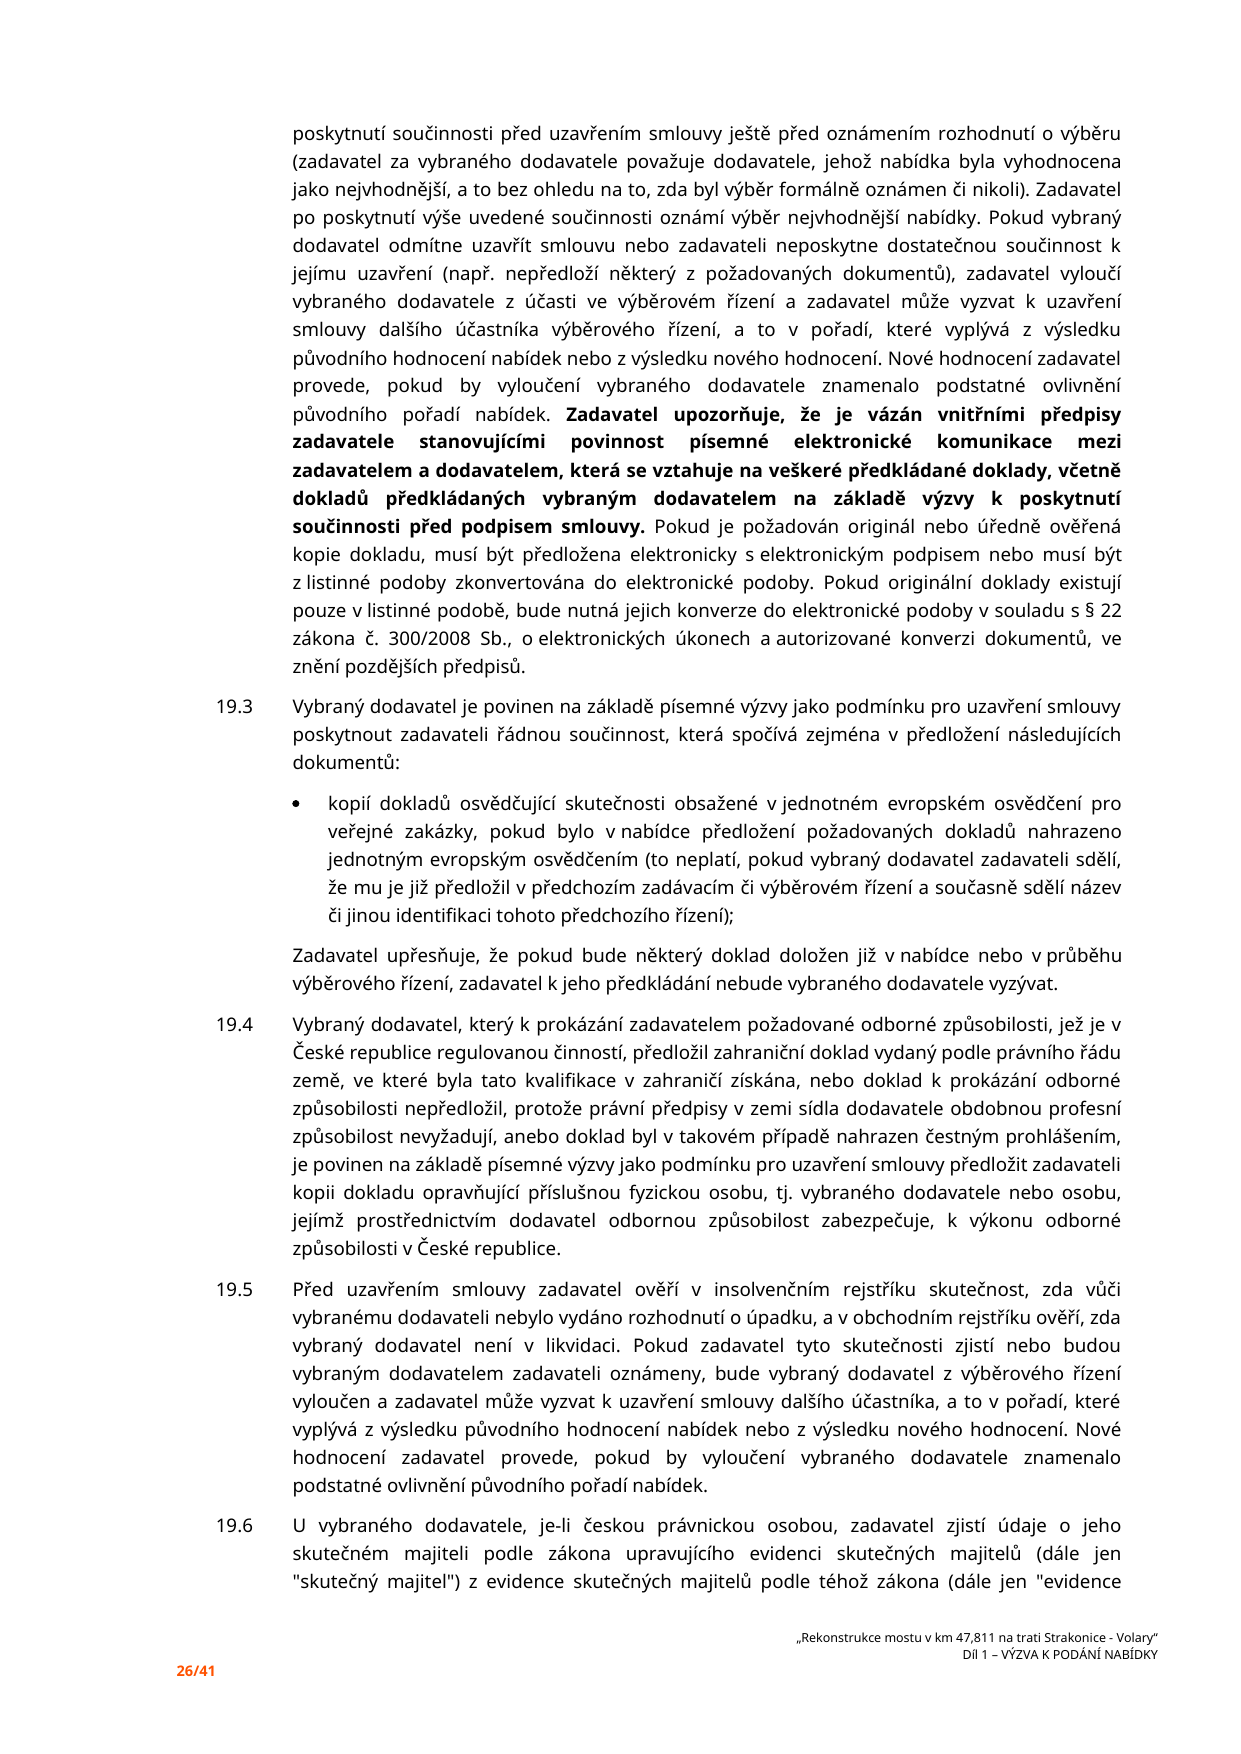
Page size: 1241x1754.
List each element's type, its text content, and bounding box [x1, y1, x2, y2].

text Před uzavřením smlouvy zadavatel ověří v insolvenčním rejstříku skutečnost, zda vůči vybranému dodavateli nebylo vydáno rozhodnutí o úpadku, a v obchodním rejstříku ověří, zda vybraný dodavatel není v likvidaci. Pokud zadavatel tyto skutečnosti zjistí nebo budou vybraným dodavatelem zadavateli oznámeny, bude vybraný dodavatel z výběrového řízení vyloučen a zadavatel může vyzvat k uzavření smlouvy dalšího účastníka, a to v pořadí, které vyplývá z výsledku původního hodnocení nabídek nebo z výsledku nového hodnocení. Nové hodnocení zadavatel provede, pokud by vyloučení vybraného dodavatele znamenalo podstatné ovlivnění původního pořadí nabídek. [216, 1276, 1122, 1498]
text kopií dokladů osvědčující skutečnosti obsažené v jednotném evropském osvědčení pro veřejné zakázky, pokud bylo v nabídce předložení požadovaných dokladů nahrazeno jednotným evropským osvědčením (to neplatí, pokud vybraný dodavatel zadavateli sdělí, že mu je již předložil v předchozím zadávacím či výběrovém řízení a současně sdělí název či jinou identifikaci tohoto předchozího řízení); [292, 790, 1122, 928]
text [216, 121, 1122, 678]
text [216, 1513, 1122, 1594]
text Zadavatel upřesňuje, že pokud bude některý doklad doložen již v nabídce nebo v průběhu výběrového řízení, zadavatel k jeho předkládání nebude vybraného dodavatele vyzývat. [292, 943, 1122, 996]
text Vybraný dodavatel, který k prokázání zadavatelem požadované odborné způsobilosti, jež je v České republice regulovanou činností, předložil zahraniční doklad vydaný podle právního řádu země, ve které byla tato kvalifikace v zahraničí získána, nebo doklad k prokázání odborné způsobilosti nepředložil, protože právní předpisy v zemi sídla dodavatele obdobnou profesní způsobilost nevyžadují, anebo doklad byl v takovém případě nahrazen čestným prohlášením, je povinen na základě písemné výzvy jako podmínku pro uzavření smlouvy předložit zadavateli kopii dokladu opravňující příslušnou fyzickou osobu, tj. vybraného dodavatele nebo osobu, jejímž prostřednictvím dodavatel odbornou způsobilost zabezpečuje, k výkonu odborné způsobilosti v České republice. [216, 1011, 1122, 1261]
text Vybraný dodavatel je povinen na základě písemné výzvy jako podmínku pro uzavření smlouvy poskytnout zadavateli řádnou součinnost, která spočívá zejména v předložení následujících dokumentů: [216, 693, 1122, 775]
